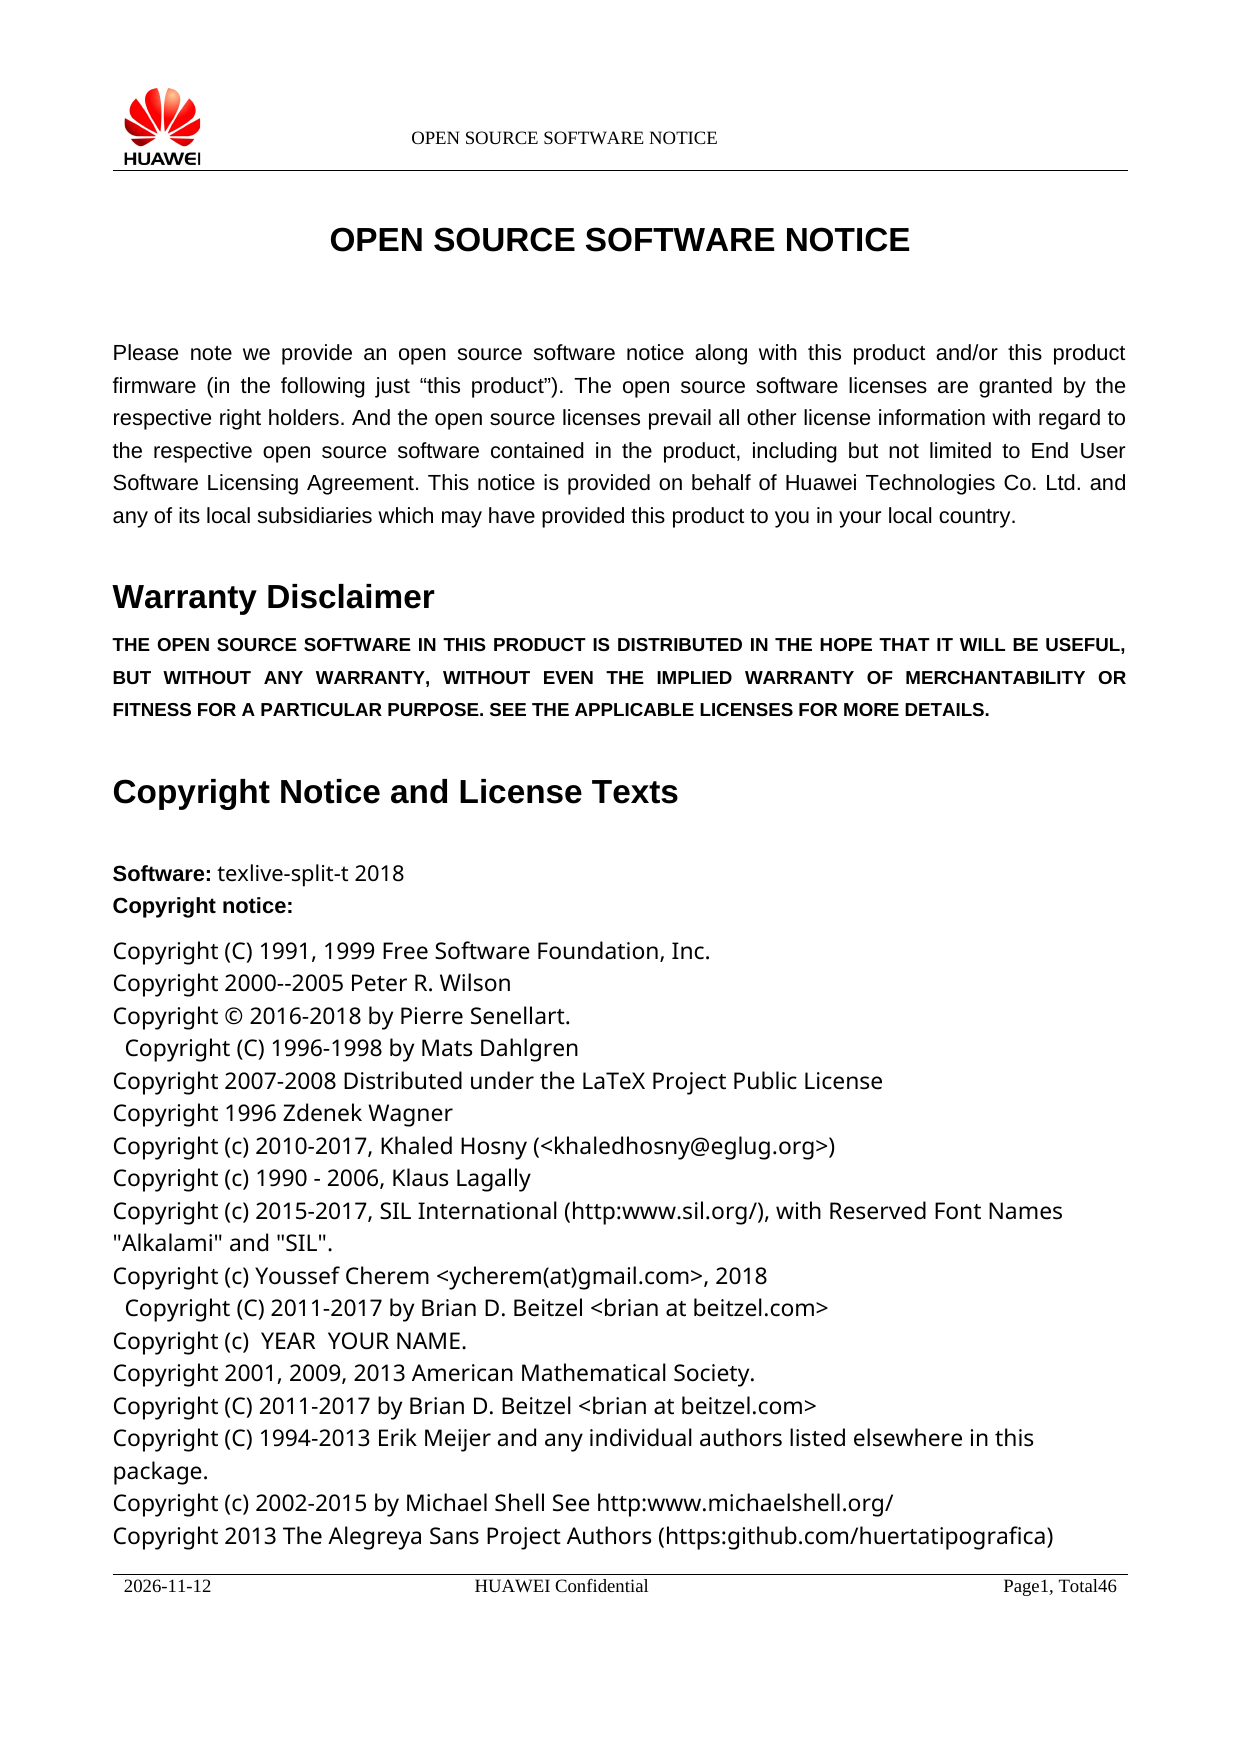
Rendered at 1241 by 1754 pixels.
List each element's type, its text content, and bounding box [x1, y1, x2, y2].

text Copyright © 2016-2018 by Pierre Senellart. [112, 999, 1128, 1031]
text Warranty Disclaimer [112, 564, 1128, 629]
text Copyright (C) 2011-2017 by Brian D. Beitzel <brian at beitzel.com> [112, 1291, 1128, 1324]
text Copyright (C) 1994-2013 Erik Meijer and any individual authors listed elsewhere in this package. [112, 1421, 1128, 1486]
text Copyright (c) 2002-2015 by Michael Shell See http:www.michaelshell.org/ [112, 1486, 1128, 1519]
text Copyright (c) Youssef Cherem <ycherem(at)gmail.com>, 2018 [112, 1259, 1128, 1291]
text Copyright (c) YEAR YOUR NAME. [112, 1324, 1128, 1356]
text The open source software in this product is distributed in the hope that it will be useful, but WITHOUT ANY WARRANTY, without even the implied warranty of MERCHANTABILITY or FITNESS FOR A PARTICULAR PURPOSE. See the applicable licenses for more details. [112, 629, 1128, 726]
text Copyright 2001, 2009, 2013 American Mathematical Society. [112, 1356, 1128, 1389]
title Software: texlive-split-t 2018 [112, 856, 1128, 889]
text Copyright (c) 1990 - 2006, Klaus Lagally [112, 1161, 1128, 1194]
text Copyright notice: [112, 889, 1128, 921]
text Copyright 1996 Zdenek Wagner [112, 1096, 1128, 1129]
text Copyright (c) 2010-2017, Khaled Hosny (<khaledhosny@eglug.org>) [112, 1129, 1128, 1161]
text Copyright 2013 The Alegreya Sans Project Authors (https:github.com/huertatipografica) [112, 1519, 1128, 1551]
text Copyright 2000--2005 Peter R. Wilson [112, 966, 1128, 999]
text Copyright (C) 1991, 1999 Free Software Foundation, Inc. [112, 934, 1128, 966]
text Please note we provide an open source software notice along with this product and/or this product firmware (in the following just “this product”). The open source software licenses are granted by the respective right holders. And the open source licenses prevail all other license information with regard to the respective open source software contained in the product, including but not limited to End User Software Licensing Agreement. This notice is provided on behalf of Huawei Technologies Co. Ltd. and any of its local subsidiaries which may have provided this product to you in your local country. [112, 336, 1128, 531]
text Copyright 2007-2008 Distributed under the LaTeX Project Public License [112, 1064, 1128, 1096]
text Copyright (c) 2015-2017, SIL International (http:www.sil.org/), with Reserved Font Names "Alkalami" and "SIL". [112, 1194, 1128, 1259]
text Copyright (C) 2011-2017 by Brian D. Beitzel <brian at beitzel.com> [112, 1389, 1128, 1421]
text Copyright Notice and License Texts [112, 759, 1128, 824]
picture [124, 88, 201, 165]
text OPEN SOURCE SOFTWARE NOTICE [112, 206, 1128, 271]
text Copyright (C) 1996-1998 by Mats Dahlgren [112, 1031, 1128, 1064]
